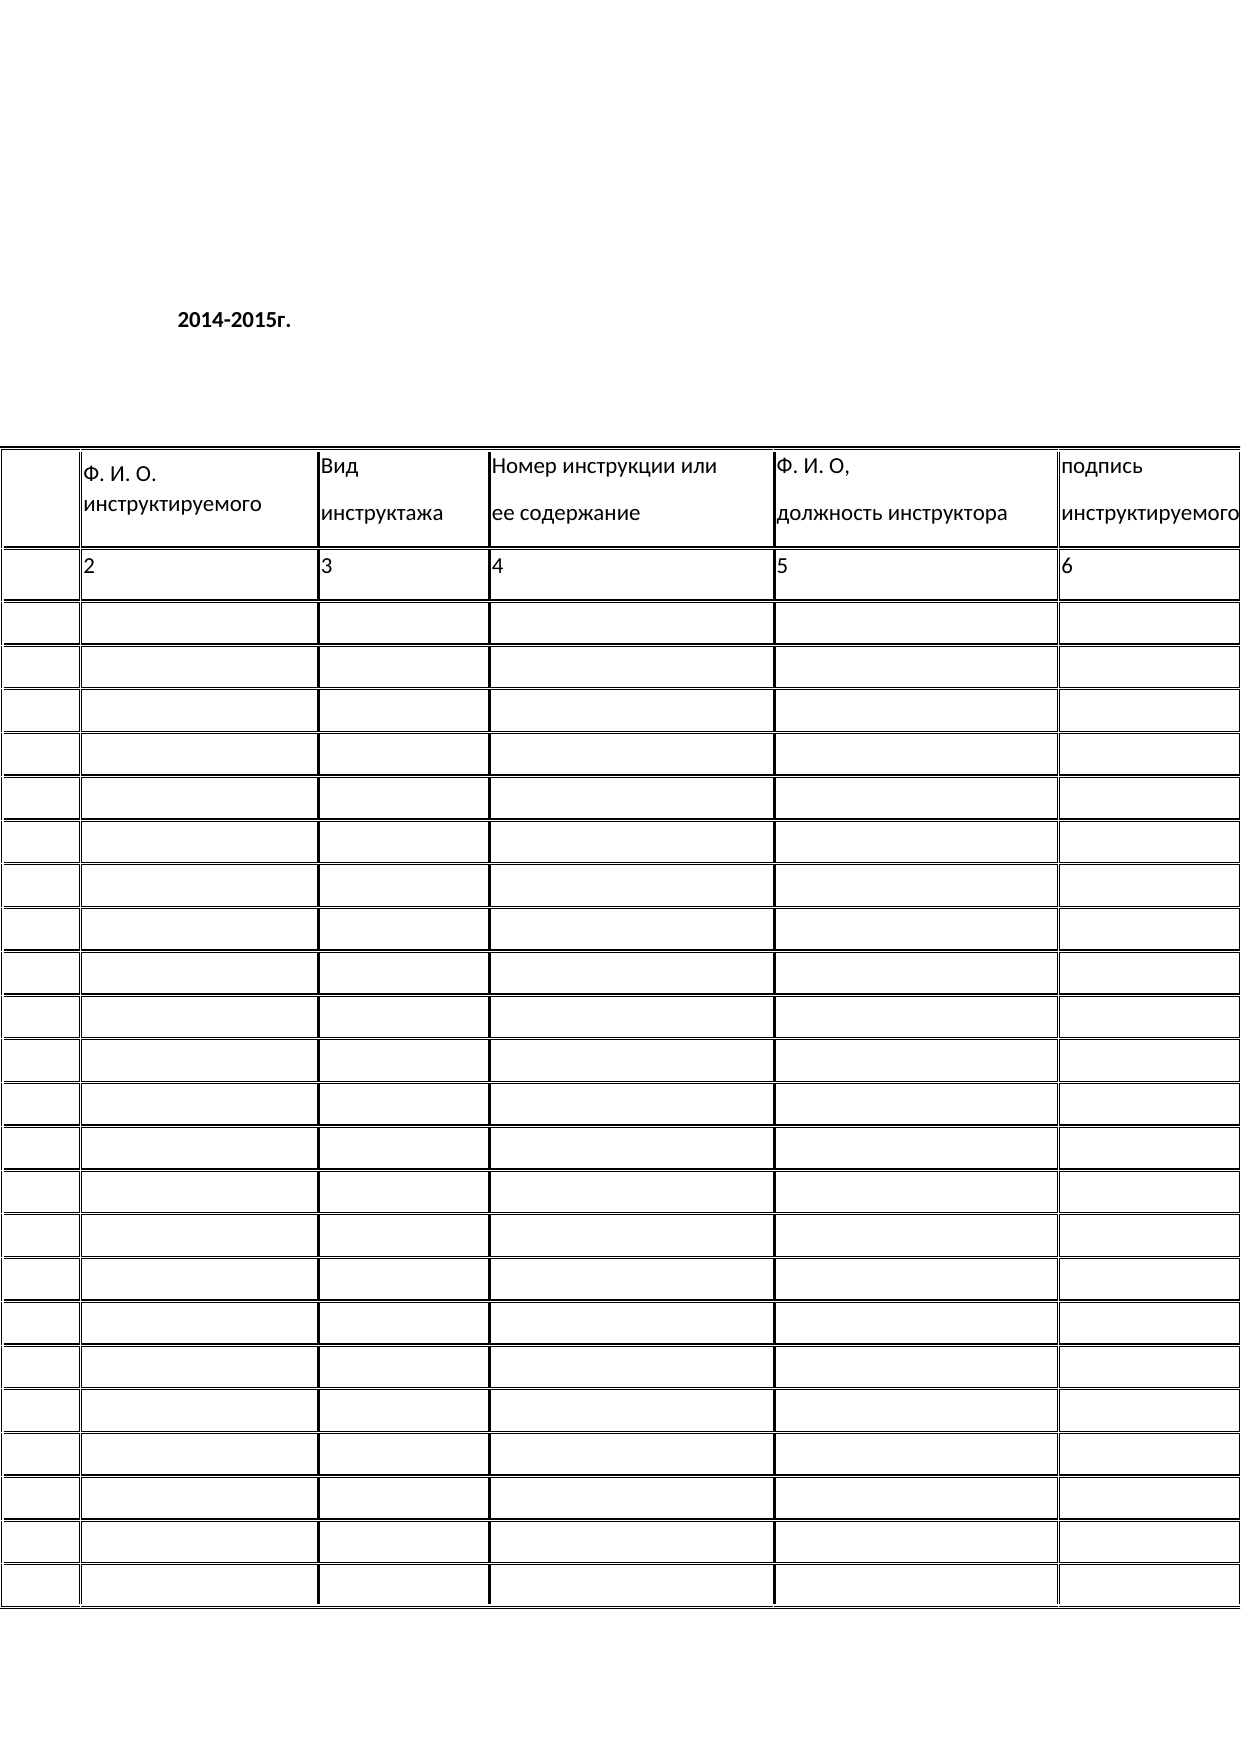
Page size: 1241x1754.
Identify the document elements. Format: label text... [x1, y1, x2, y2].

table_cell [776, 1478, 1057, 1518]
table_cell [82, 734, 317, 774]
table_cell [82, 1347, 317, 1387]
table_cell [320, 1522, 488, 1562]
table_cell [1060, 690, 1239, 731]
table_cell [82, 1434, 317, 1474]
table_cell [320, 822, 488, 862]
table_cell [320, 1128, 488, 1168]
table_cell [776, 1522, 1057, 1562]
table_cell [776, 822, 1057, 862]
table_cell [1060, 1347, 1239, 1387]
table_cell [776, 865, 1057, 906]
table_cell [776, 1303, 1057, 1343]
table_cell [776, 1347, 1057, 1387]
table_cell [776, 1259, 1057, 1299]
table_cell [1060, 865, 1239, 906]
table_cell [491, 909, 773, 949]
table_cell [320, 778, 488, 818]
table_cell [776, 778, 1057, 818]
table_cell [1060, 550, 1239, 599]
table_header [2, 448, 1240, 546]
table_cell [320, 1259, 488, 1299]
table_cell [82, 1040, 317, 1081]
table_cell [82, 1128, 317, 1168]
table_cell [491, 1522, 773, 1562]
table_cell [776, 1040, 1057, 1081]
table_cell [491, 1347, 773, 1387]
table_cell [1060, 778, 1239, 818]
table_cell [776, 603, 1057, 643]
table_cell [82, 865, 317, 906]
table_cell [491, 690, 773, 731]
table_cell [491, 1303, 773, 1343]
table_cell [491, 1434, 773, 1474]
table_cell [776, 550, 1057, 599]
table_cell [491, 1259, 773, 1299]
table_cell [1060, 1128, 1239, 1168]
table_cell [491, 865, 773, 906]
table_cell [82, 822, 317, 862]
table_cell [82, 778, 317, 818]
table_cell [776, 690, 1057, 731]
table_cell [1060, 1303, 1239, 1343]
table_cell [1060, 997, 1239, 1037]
text 2014-2015г. [177, 306, 1152, 334]
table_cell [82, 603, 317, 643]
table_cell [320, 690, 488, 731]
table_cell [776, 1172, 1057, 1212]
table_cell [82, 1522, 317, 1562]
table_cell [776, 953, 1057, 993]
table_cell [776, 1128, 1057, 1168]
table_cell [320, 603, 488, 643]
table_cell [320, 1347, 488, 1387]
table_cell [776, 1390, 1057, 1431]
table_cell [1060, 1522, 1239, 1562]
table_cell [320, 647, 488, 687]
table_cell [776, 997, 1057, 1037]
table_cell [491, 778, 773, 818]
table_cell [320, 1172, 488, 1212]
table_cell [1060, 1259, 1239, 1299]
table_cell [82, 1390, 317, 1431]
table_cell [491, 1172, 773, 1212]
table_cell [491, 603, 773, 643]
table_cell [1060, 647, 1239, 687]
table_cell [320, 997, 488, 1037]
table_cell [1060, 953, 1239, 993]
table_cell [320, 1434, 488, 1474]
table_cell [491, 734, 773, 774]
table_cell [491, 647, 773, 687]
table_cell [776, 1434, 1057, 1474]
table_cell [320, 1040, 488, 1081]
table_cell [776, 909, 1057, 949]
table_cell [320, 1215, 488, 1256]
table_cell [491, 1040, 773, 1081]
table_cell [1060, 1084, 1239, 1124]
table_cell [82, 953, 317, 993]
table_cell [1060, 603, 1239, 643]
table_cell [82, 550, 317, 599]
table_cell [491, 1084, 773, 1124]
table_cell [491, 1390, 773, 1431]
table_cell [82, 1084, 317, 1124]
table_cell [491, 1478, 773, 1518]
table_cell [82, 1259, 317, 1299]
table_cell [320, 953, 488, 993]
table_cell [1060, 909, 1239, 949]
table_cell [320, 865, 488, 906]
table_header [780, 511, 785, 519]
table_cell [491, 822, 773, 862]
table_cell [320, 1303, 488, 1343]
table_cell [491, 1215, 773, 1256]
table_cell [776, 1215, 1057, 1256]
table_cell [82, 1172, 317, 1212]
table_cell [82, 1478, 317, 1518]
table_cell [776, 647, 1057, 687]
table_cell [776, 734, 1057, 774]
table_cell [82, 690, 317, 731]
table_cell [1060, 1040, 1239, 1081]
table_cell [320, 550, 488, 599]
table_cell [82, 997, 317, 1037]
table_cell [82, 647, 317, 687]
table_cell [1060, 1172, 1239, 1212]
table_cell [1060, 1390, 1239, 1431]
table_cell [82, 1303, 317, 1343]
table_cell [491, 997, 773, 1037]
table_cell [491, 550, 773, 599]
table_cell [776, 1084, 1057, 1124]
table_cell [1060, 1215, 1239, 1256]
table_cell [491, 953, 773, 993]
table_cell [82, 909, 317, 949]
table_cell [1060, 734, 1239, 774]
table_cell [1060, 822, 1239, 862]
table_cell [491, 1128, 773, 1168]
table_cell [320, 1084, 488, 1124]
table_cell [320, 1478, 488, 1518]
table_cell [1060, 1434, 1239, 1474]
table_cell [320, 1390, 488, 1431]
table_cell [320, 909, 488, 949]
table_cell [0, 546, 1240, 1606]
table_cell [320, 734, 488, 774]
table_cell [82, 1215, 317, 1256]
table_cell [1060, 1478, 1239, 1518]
